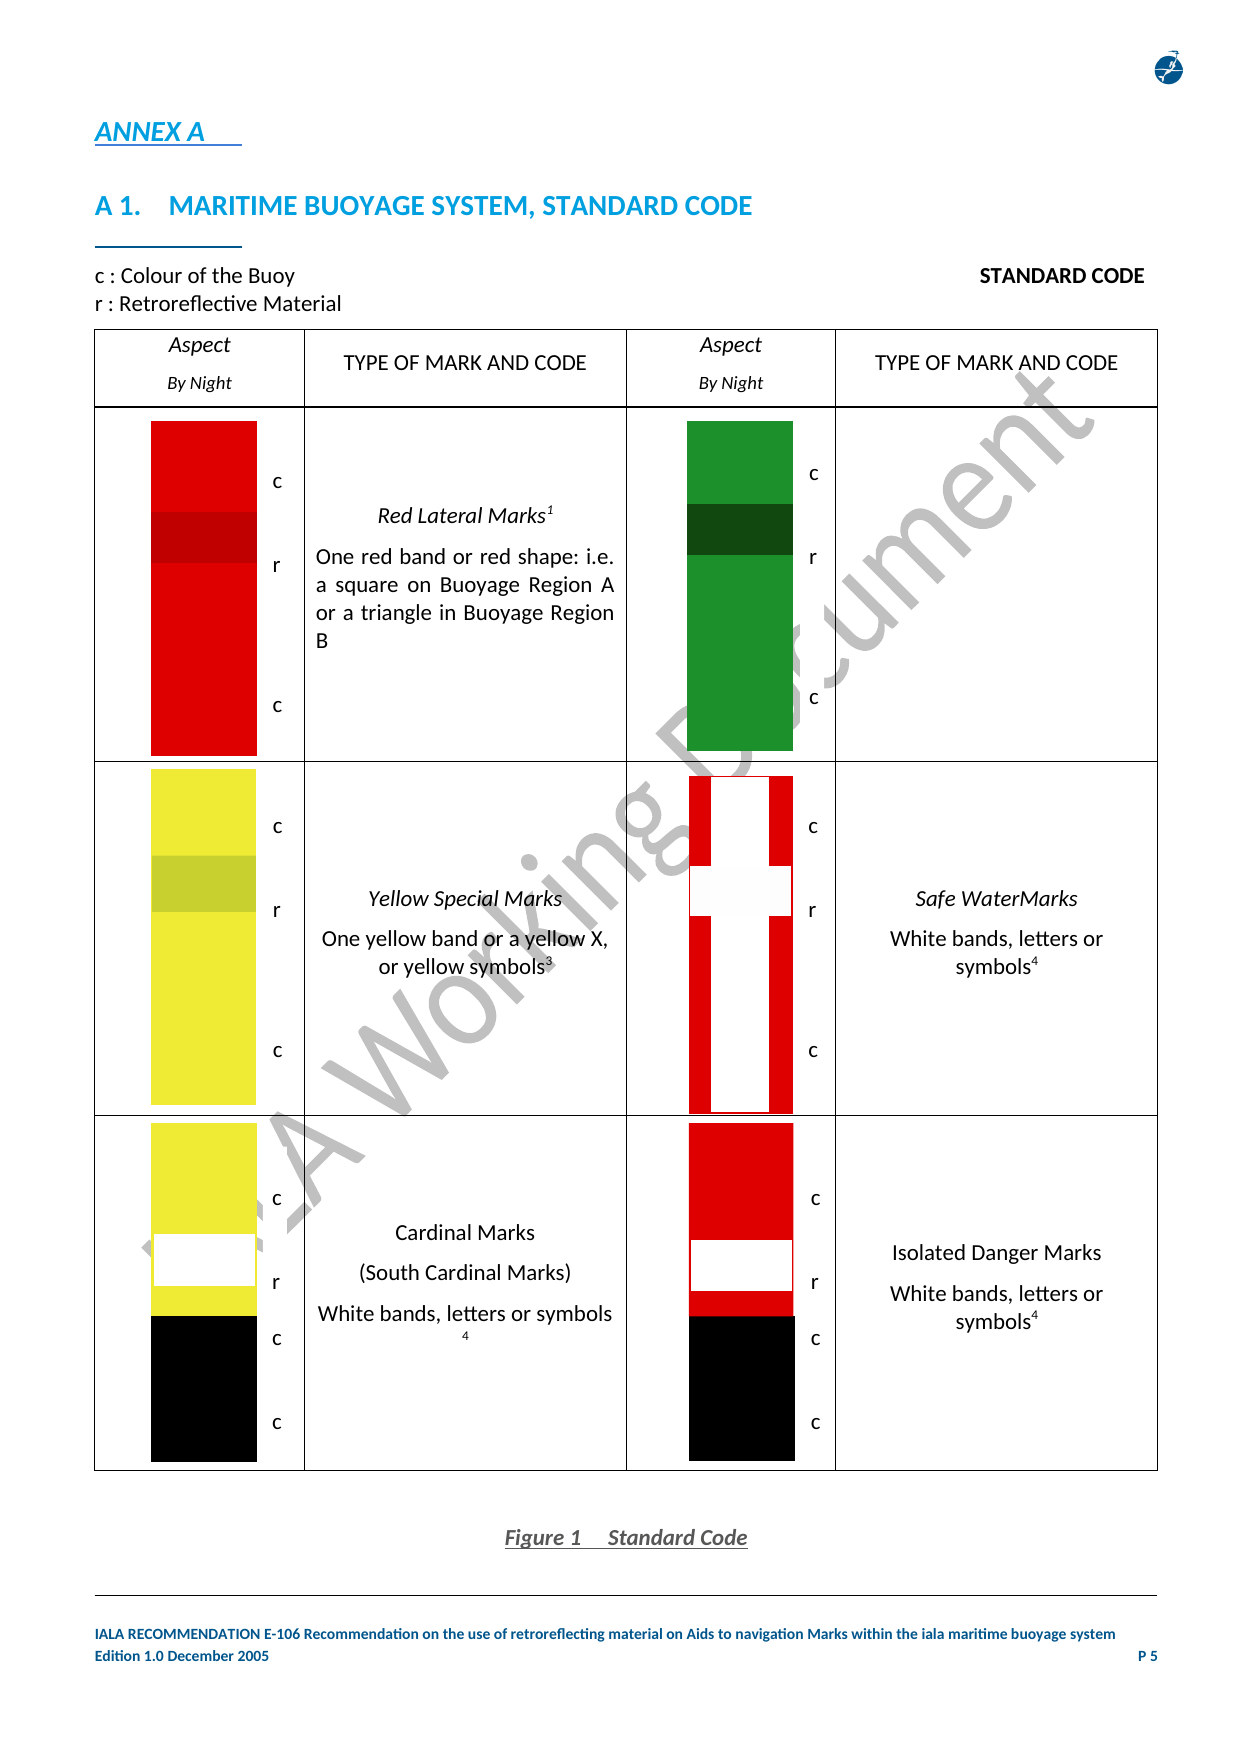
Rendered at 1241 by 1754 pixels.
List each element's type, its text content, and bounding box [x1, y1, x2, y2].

picture [689, 776, 793, 1114]
text r : Retroreflective Material [94, 289, 1157, 317]
table_header Aspect By Night [627, 330, 835, 406]
table_cell [95, 1116, 304, 1469]
table_cell Safe WaterMarks White bands, letters or symbols4 [836, 762, 1157, 1115]
picture [691, 1240, 792, 1291]
picture [151, 769, 256, 855]
table_cell [95, 762, 304, 1115]
picture [1123, 0, 1241, 119]
table_cell [836, 408, 1157, 761]
table_header TYPE OF MARK AND CODE [305, 330, 626, 406]
text c : Colour of the Buoy STANDARD CODE [94, 261, 1157, 289]
table_cell [627, 408, 835, 761]
picture [151, 1123, 257, 1462]
text Maritime Buoyage System, Standard Code [94, 187, 1157, 222]
table_header TYPE OF MARK AND CODE [836, 330, 1157, 406]
picture [151, 421, 257, 756]
picture [689, 1316, 795, 1461]
picture [151, 912, 256, 1105]
picture [687, 421, 793, 751]
table_header Aspect By Night [95, 330, 304, 406]
table_cell Yellow Special Marks One yellow band or a yellow X, or yellow symbols3 [305, 762, 626, 1115]
table_cell [95, 408, 304, 761]
table_cell Red Lateral Marks1 One red band or red shape: i.e. a square on Buoyage Region A or a triangle in Buoyage Region B [305, 408, 626, 761]
table_cell Isolated Danger Marks White bands, letters or symbols4 [836, 1116, 1157, 1469]
table_cell Cardinal Marks (South Cardinal Marks) White bands, letters or symbols 4 [305, 1116, 626, 1469]
table_cell [627, 1116, 835, 1469]
text Standard Code [94, 1523, 1157, 1552]
table_cell [627, 762, 835, 1115]
